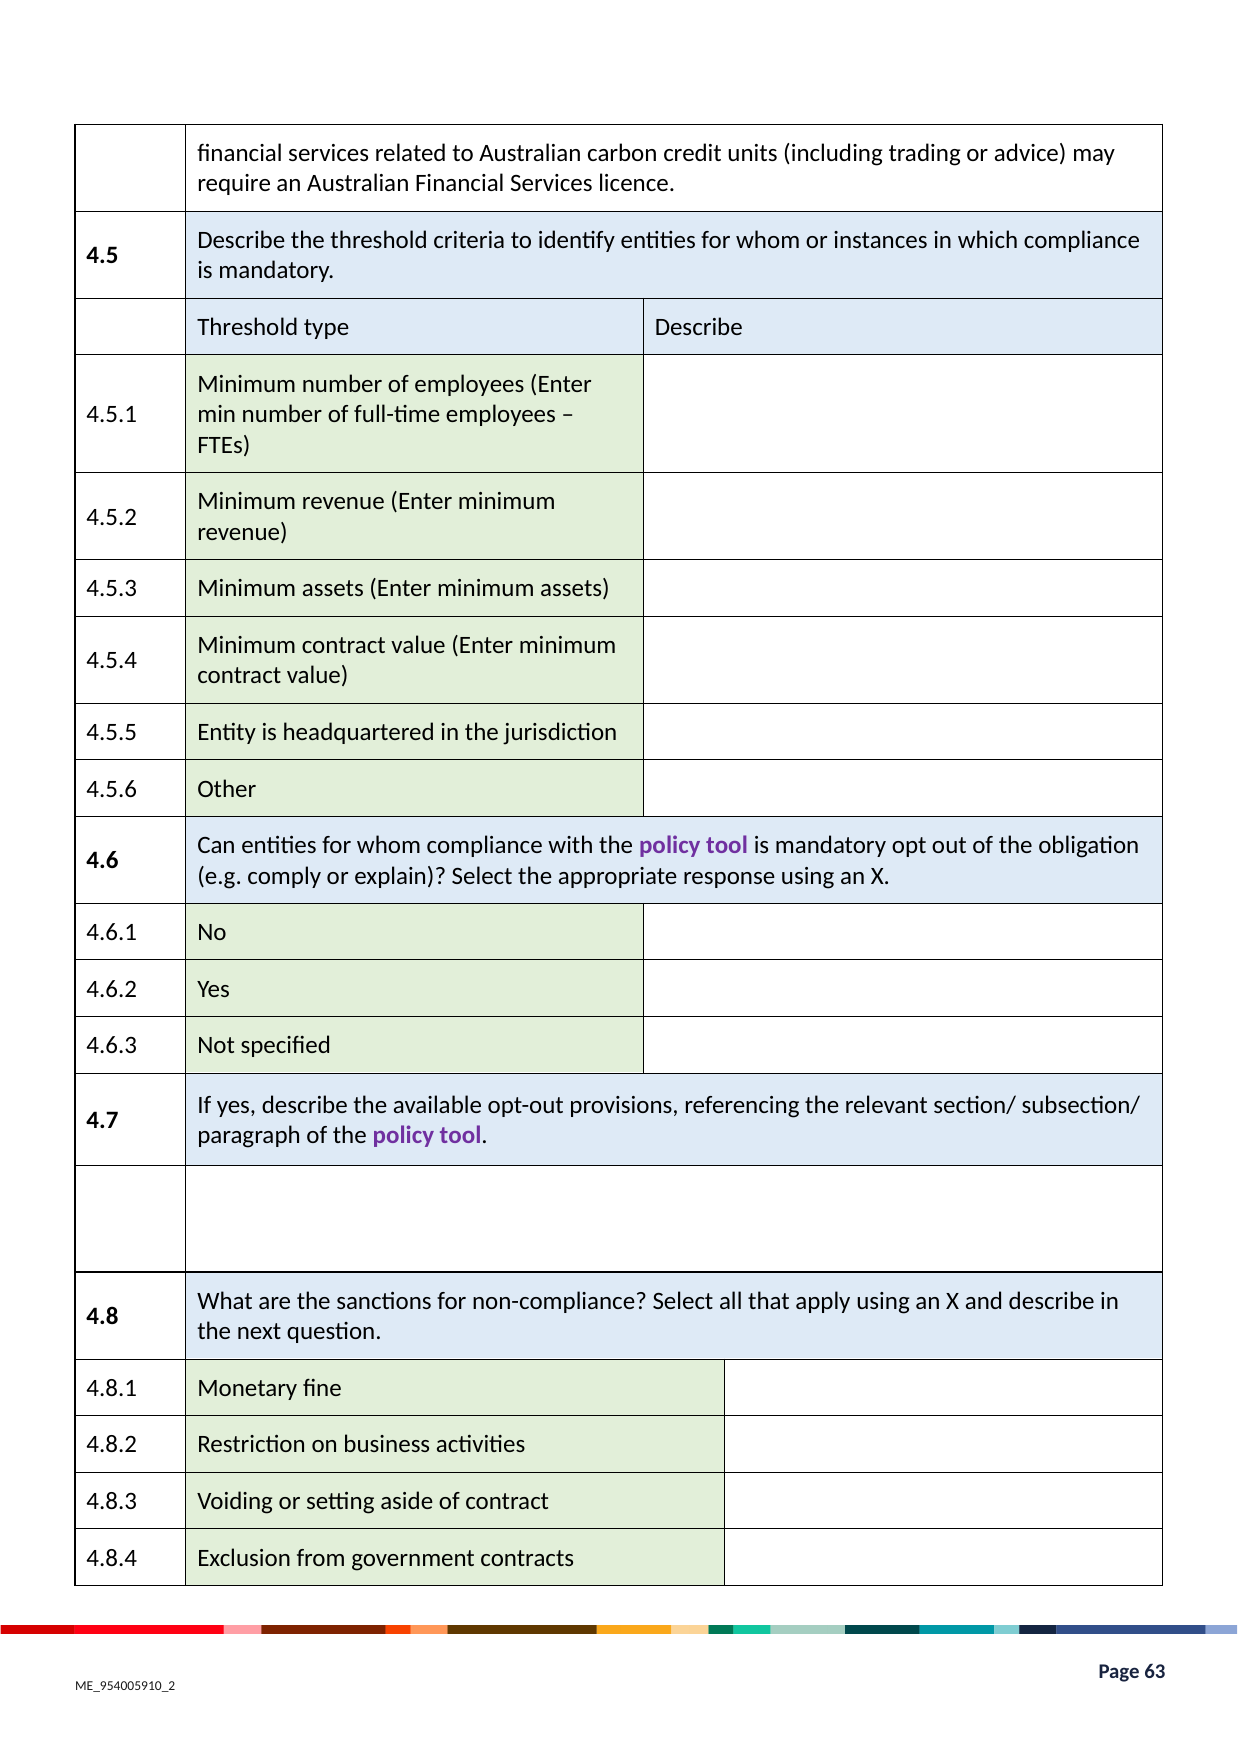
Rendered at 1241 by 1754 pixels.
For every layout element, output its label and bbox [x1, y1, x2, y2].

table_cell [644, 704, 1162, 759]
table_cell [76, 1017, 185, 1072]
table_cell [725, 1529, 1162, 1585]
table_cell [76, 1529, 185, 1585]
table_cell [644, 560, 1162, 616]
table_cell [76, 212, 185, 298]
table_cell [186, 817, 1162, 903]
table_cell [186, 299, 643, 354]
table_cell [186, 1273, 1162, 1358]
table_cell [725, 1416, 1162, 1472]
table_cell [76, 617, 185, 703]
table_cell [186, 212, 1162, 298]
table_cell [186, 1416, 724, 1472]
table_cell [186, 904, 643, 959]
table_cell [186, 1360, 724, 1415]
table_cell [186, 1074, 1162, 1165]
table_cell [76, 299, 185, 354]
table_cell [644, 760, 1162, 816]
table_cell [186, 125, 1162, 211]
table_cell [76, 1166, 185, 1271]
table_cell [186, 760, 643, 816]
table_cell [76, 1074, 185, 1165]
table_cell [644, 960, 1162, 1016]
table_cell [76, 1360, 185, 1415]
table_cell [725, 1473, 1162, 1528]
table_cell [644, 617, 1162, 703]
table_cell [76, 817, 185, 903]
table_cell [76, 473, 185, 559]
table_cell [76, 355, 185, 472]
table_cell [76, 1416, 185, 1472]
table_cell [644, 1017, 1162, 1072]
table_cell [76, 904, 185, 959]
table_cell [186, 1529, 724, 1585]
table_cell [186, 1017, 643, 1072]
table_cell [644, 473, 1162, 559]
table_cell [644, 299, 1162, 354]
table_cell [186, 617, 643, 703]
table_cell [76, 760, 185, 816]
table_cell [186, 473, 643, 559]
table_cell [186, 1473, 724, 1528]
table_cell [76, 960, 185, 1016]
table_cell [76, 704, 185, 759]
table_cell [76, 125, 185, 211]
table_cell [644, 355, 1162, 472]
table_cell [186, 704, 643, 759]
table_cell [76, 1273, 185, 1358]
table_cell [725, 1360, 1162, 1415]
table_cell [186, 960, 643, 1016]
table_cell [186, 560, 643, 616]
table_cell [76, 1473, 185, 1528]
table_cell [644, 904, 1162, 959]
picture [0, 1625, 1236, 1634]
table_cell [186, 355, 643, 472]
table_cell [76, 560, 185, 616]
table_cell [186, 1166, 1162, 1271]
